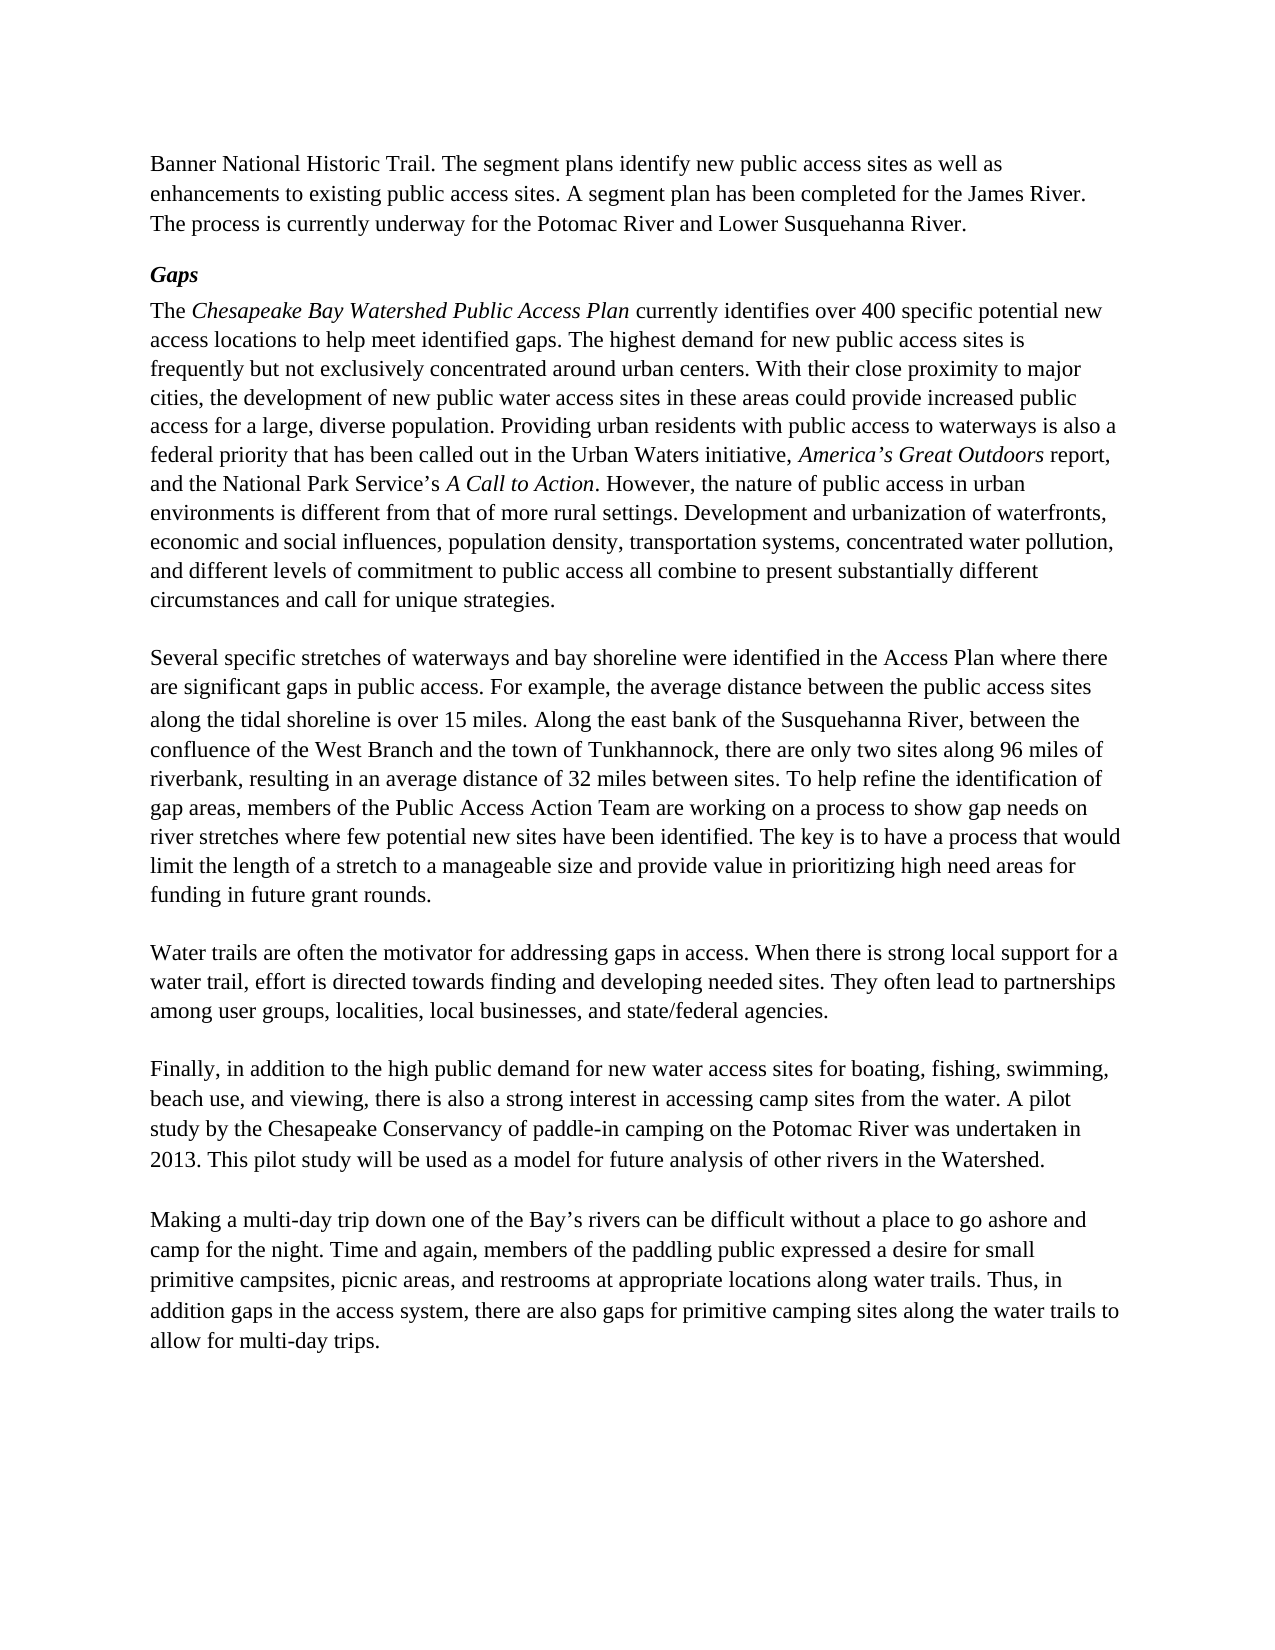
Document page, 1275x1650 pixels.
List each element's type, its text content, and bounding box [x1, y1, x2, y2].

list Several specific stretches of waterways and bay shoreline were identified in the Access Plan where there are significant gaps in public access. For example, the average distance between the public access sites along the tidal shoreline is over 15 miles. Along the east bank of the Susquehanna River, between the confluence of the West Branch and the town of Tunkhannock, there are only two sites along 96 miles of riverbank, resulting in an average distance of 32 miles between sites. To help refine the identification of gap areas, members of the Public Access Action Team are working on a process to show gap needs on river stretches where few potential new sites have been identified. The key is to have a process that would limit the length of a stretch to a manageable size and provide value in prioritizing high need areas for funding in future grant rounds. [150, 644, 1125, 908]
text Finally, in addition to the high public demand for new water access sites for boating, fishing, swimming, beach use, and viewing, there is also a strong interest in accessing camp sites from the water. A pilot study by the Chesapeake Conservancy of paddle-in camping on the Potomac River was undertaken in 2013. This pilot study will be used as a model for future analysis of other rivers in the Watershed. [150, 1055, 1125, 1172]
list Water trails are often the motivator for addressing gaps in access. When there is strong local support for a water trail, effort is directed towards finding and developing needed sites. They often lead to partnerships among user groups, localities, local businesses, and state/federal agencies. [150, 939, 1125, 1023]
list Gaps [150, 261, 1125, 288]
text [150, 150, 1125, 237]
list The Chesapeake Bay Watershed Public Access Plan currently identifies over 400 specific potential new access locations to help meet identified gaps. The highest demand for new public access sites is frequently but not exclusively concentrated around urban centers. With their close proximity to major cities, the development of new public water access sites in these areas could provide increased public access for a large, diverse population. Providing urban residents with public access to waterways is also a federal priority that has been called out in the Urban Waters initiative, America’s Great Outdoors report, and the National Park Service’s A Call to Action. However, the nature of public access in urban environments is different from that of more rural settings. Development and urbanization of waterfronts, economic and social influences, population density, transportation systems, concentrated water pollution, and different levels of commitment to public access all combine to present substantially different circumstances and call for unique strategies. [150, 297, 1125, 613]
text Making a multi-day trip down one of the Bay’s rivers can be difficult without a place to go ashore and camp for the night. Time and again, members of the paddling public expressed a desire for small primitive campsites, picnic areas, and restrooms at appropriate locations along water trails. Thus, in addition gaps in the access system, there are also gaps for primitive camping sites along the water trails to allow for multi-day trips. [150, 1206, 1125, 1353]
